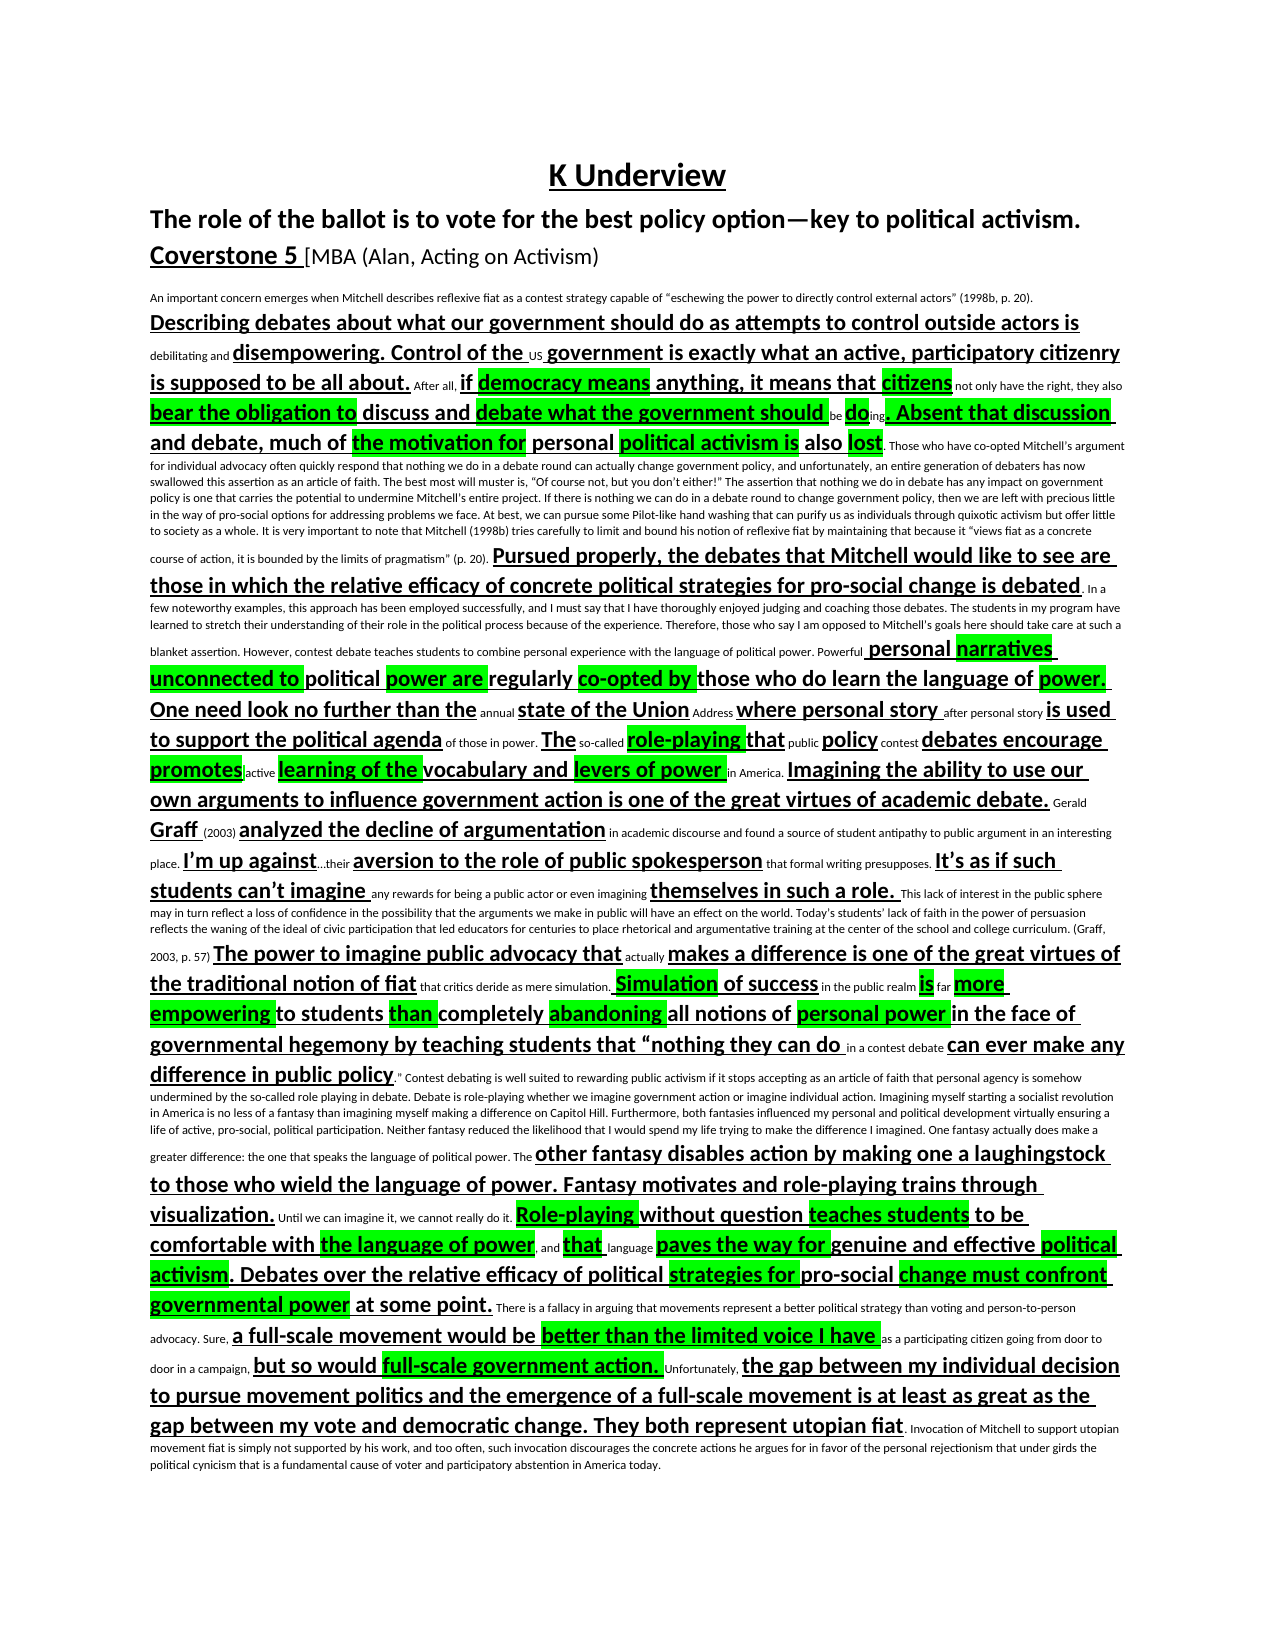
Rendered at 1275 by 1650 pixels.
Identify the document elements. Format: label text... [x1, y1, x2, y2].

text An important concern emerges when Mitchell describes reflexive fiat as a contest strategy capable of “eschewing the power to directly control external actors” (1998b, p. 20). Describing debates about what our government should do as attempts to control outside actors is debilitating and disempowering. Control of the US government is exactly what an active, participatory citizenry is supposed to be all about. After all, if democracy means anything, it means that citizens not only have the right, they also bear the obligation to discuss and debate what the government should be doing. Absent that discussion and debate, much of the motivation for personal political activism is also lost. Those who have co-opted Mitchell’s argument for individual advocacy often quickly respond that nothing we do in a debate round can actually change government policy, and unfortunately, an entire generation of debaters has now swallowed this assertion as an article of faith. The best most will muster is, “Of course not, but you don’t either!” The assertion that nothing we do in debate has any impact on government policy is one that carries the potential to undermine Mitchell’s entire project. If there is nothing we can do in a debate round to change government policy, then we are left with precious little in the way of pro-social options for addressing problems we face. At best, we can pursue some Pilot-like hand washing that can purify us as individuals through quixotic activism but offer little to society as a whole. It is very important to note that Mitchell (1998b) tries carefully to limit and bound his notion of reflexive fiat by maintaining that because it “views fiat as a concrete course of action, it is bounded by the limits of pragmatism” (p. 20). Pursued properly, the debates that Mitchell would like to see are those in which the relative efficacy of concrete political strategies for pro-social change is debated. In a few noteworthy examples, this approach has been employed successfully, and I must say that I have thoroughly enjoyed judging and coaching those debates. The students in my program have learned to stretch their understanding of their role in the political process because of the experience. Therefore, those who say I am opposed to Mitchell’s goals here should take care at such a blanket assertion. However, contest debate teaches students to combine personal experience with the language of political power. Powerful personal narratives unconnected to political power are regularly co-opted by those who do learn the language of power. One need look no further than the annual state of the Union Address where personal story after personal story is used to support the political agenda of those in power. The so-called role-playing that public policy contest debates encourage promotes active learning of the vocabulary and levers of power in America. Imagining the ability to use our own arguments to influence government action is one of the great virtues of academic debate. Gerald Graff (2003) analyzed the decline of argumentation in academic discourse and found a source of student antipathy to public argument in an interesting place. I’m up against…their aversion to the role of public spokesperson that formal writing presupposes. It’s as if such students can’t imagine any rewards for being a public actor or even imagining themselves in such a role. This lack of interest in the public sphere may in turn reflect a loss of confidence in the possibility that the arguments we make in public will have an effect on the world. Today’s students’ lack of faith in the power of persuasion reflects the waning of the ideal of civic participation that led educators for centuries to place rhetorical and argumentative training at the center of the school and college curriculum. (Graff, 2003, p. 57) The power to imagine public advocacy that actually makes a difference is one of the great virtues of the traditional notion of fiat that critics deride as mere simulation. Simulation of success in the public realm is far more empowering to students than completely abandoning all notions of personal power in the face of governmental hegemony by teaching students that “nothing they can do in a contest debate can ever make any difference in public policy.” Contest debating is well suited to rewarding public activism if it stops accepting as an article of faith that personal agency is somehow undermined by the so-called role playing in debate. Debate is role-playing whether we imagine government action or imagine individual action. Imagining myself starting a socialist revolution in America is no less of a fantasy than imagining myself making a difference on Capitol Hill. Furthermore, both fantasies influenced my personal and political development virtually ensuring a life of active, pro-social, political participation. Neither fantasy reduced the likelihood that I would spend my life trying to make the difference I imagined. One fantasy actually does make a greater difference: the one that speaks the language of political power. The other fantasy disables action by making one a laughingstock to those who wield the language of power. Fantasy motivates and role-playing trains through visualization. Until we can imagine it, we cannot really do it. Role-playing without question teaches students to be comfortable with the language of power, and that language paves the way for genuine and effective political activism. Debates over the relative efficacy of political strategies for pro-social change must confront governmental power at some point. There is a fallacy in arguing that movements represent a better political strategy than voting and person-to-person advocacy. Sure, a full-scale movement would be better than the limited voice I have as a participating citizen going from door to door in a campaign, but so would full-scale government action. Unfortunately, the gap between my individual decision to pursue movement politics and the emergence of a full-scale movement is at least as great as the gap between my vote and democratic change. They both represent utopian fiat. Invocation of Mitchell to support utopian movement fiat is simply not supported by his work, and too often, such invocation discourages the concrete actions he argues for in favor of the personal rejectionism that under girds the political cynicism that is a fundamental cause of voter and participatory abstention in America today. [150, 290, 1125, 1472]
text Coverstone 5 [MBA (Alan, Acting on Activism) [150, 238, 1125, 271]
subtitle K Underview [150, 154, 1125, 195]
subtitle The role of the ballot is to vote for the best policy option—key to political activism. [150, 202, 1125, 235]
